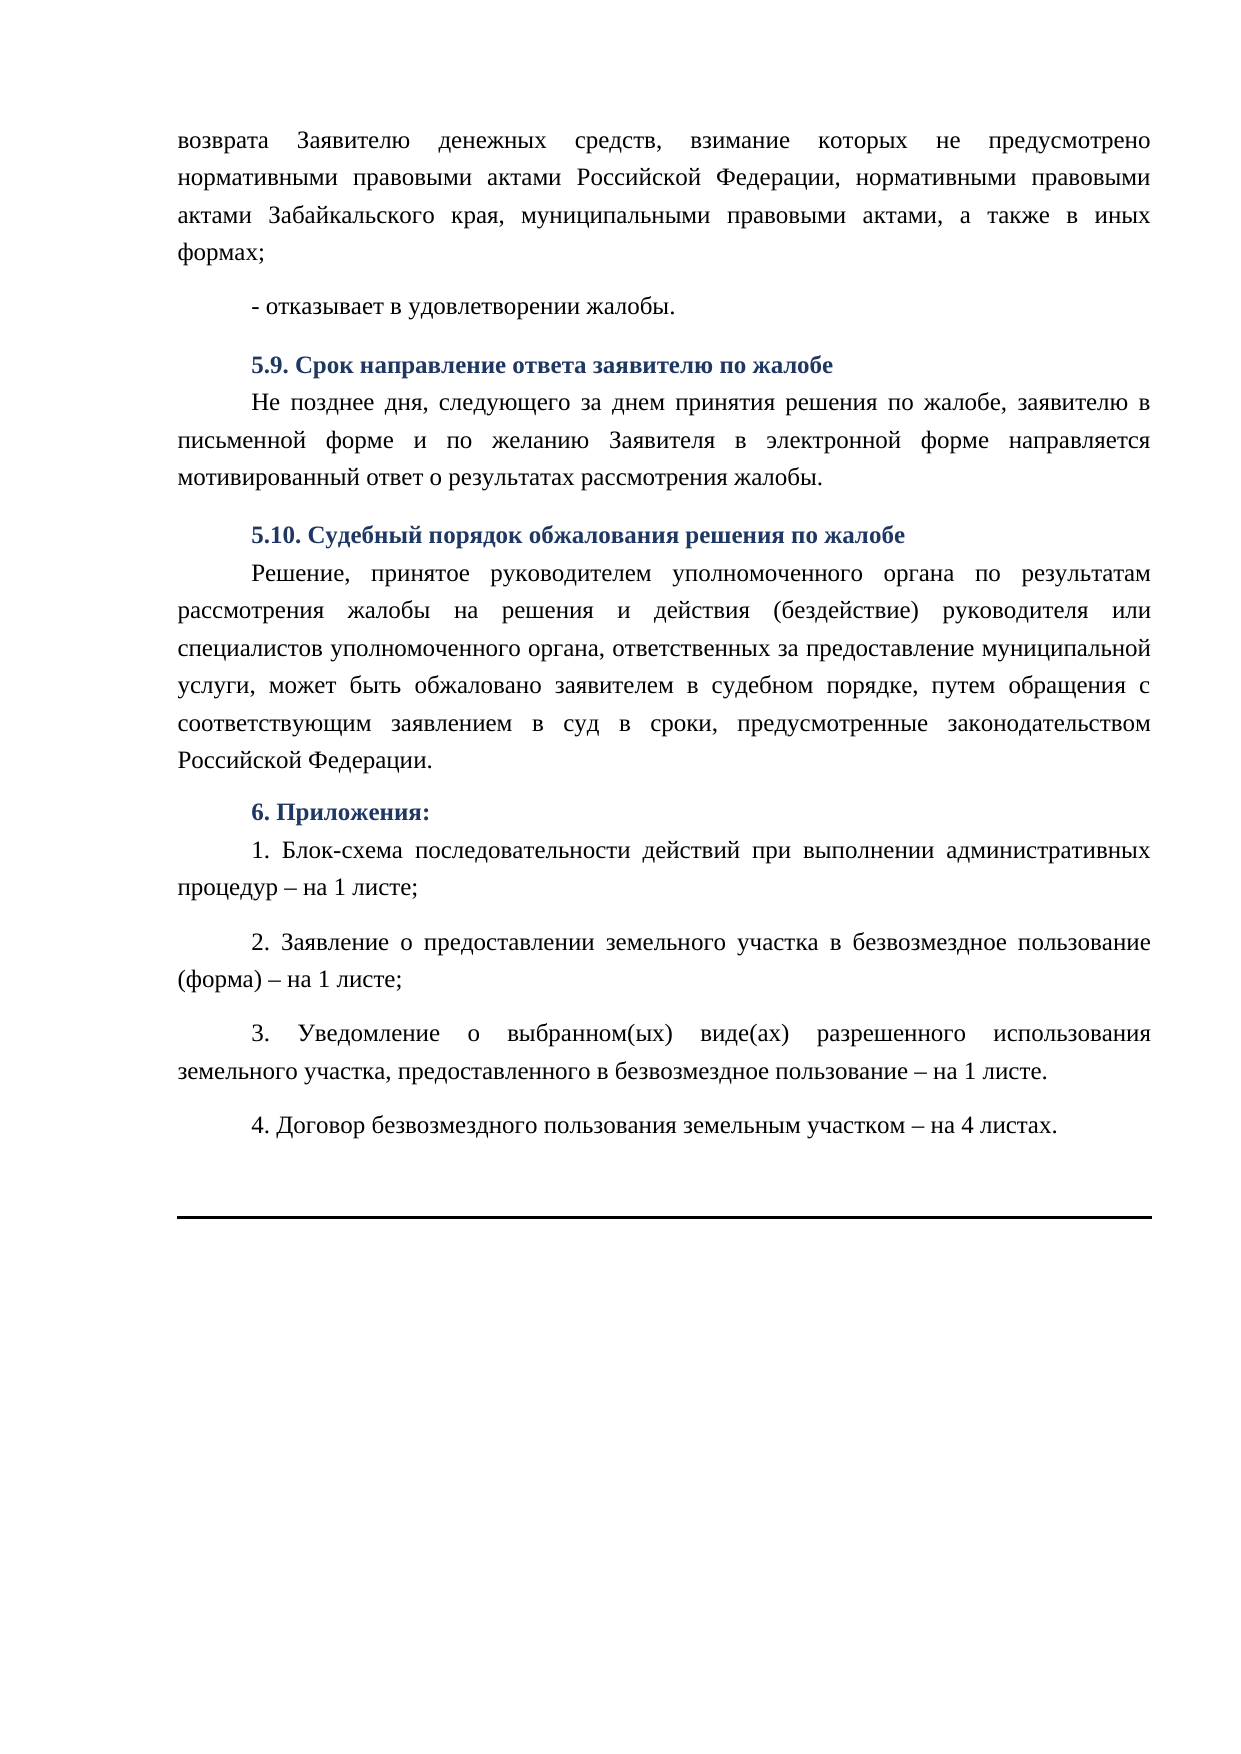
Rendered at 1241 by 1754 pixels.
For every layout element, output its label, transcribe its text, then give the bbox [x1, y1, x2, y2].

text 1. Блок-схема последовательности действий при выполнении административных процедур – на 1 листе; [177, 828, 1152, 903]
text Не позднее дня, следующего за днем принятия решения по жалобе, заявителю в письменной форме и по желанию Заявителя в электронной форме направляется мотивированный ответ о результатах рассмотрения жалобы. [177, 381, 1152, 493]
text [177, 118, 1152, 268]
subtitle 6. Приложения: [177, 797, 1152, 826]
text Решение, принятое руководителем уполномоченного органа по результатам рассмотрения жалобы на решения и действия (бездействие) руководителя или специалистов уполномоченного органа, ответственных за предоставление муниципальной услуги, может быть обжаловано заявителем в судебном порядке, путем обращения с соответствующим заявлением в суд в сроки, предусмотренные законодательством Российской Федерации. [177, 551, 1152, 776]
text 4. Договор безвозмездного пользования земельным участком – на 4 листах. [177, 1103, 1152, 1141]
text 3. Уведомление о выбранном(ых) виде(ах) разрешенного использования земельного участка, предоставленного в безвозмездное пользование – на 1 листе. [177, 1012, 1152, 1087]
subtitle 5.10. Судебный порядок обжалования решения по жалобе [177, 514, 1152, 551]
text - отказывает в удовлетворении жалобы. [177, 285, 1152, 322]
subtitle 5.9. Срок направление ответа заявителю по жалобе [177, 343, 1152, 381]
text 2. Заявление о предоставлении земельного участка в безвозмездное пользование (форма) – на 1 листе; [177, 920, 1152, 995]
